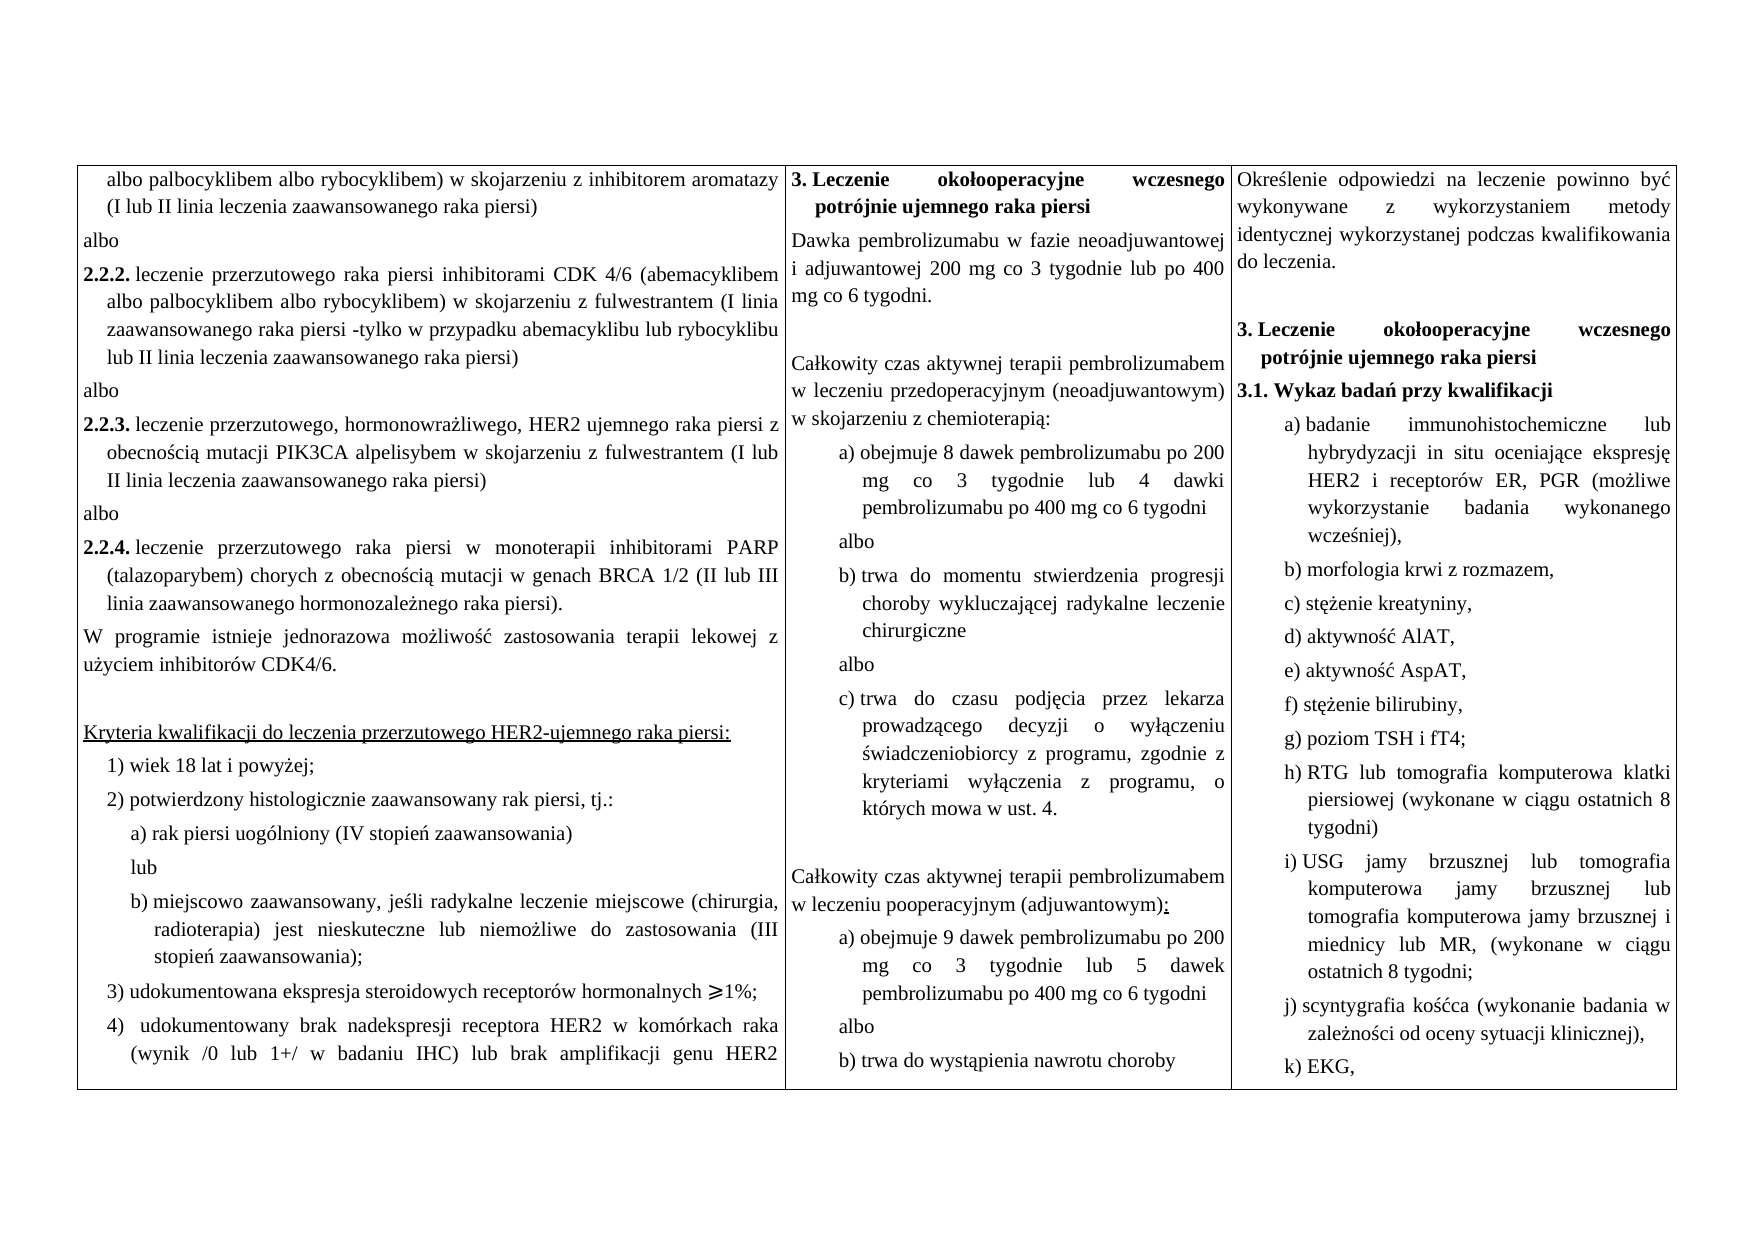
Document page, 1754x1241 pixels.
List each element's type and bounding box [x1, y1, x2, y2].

table_cell [786, 166, 1231, 1089]
table_cell [1232, 166, 1676, 1089]
table_cell [78, 166, 785, 1089]
